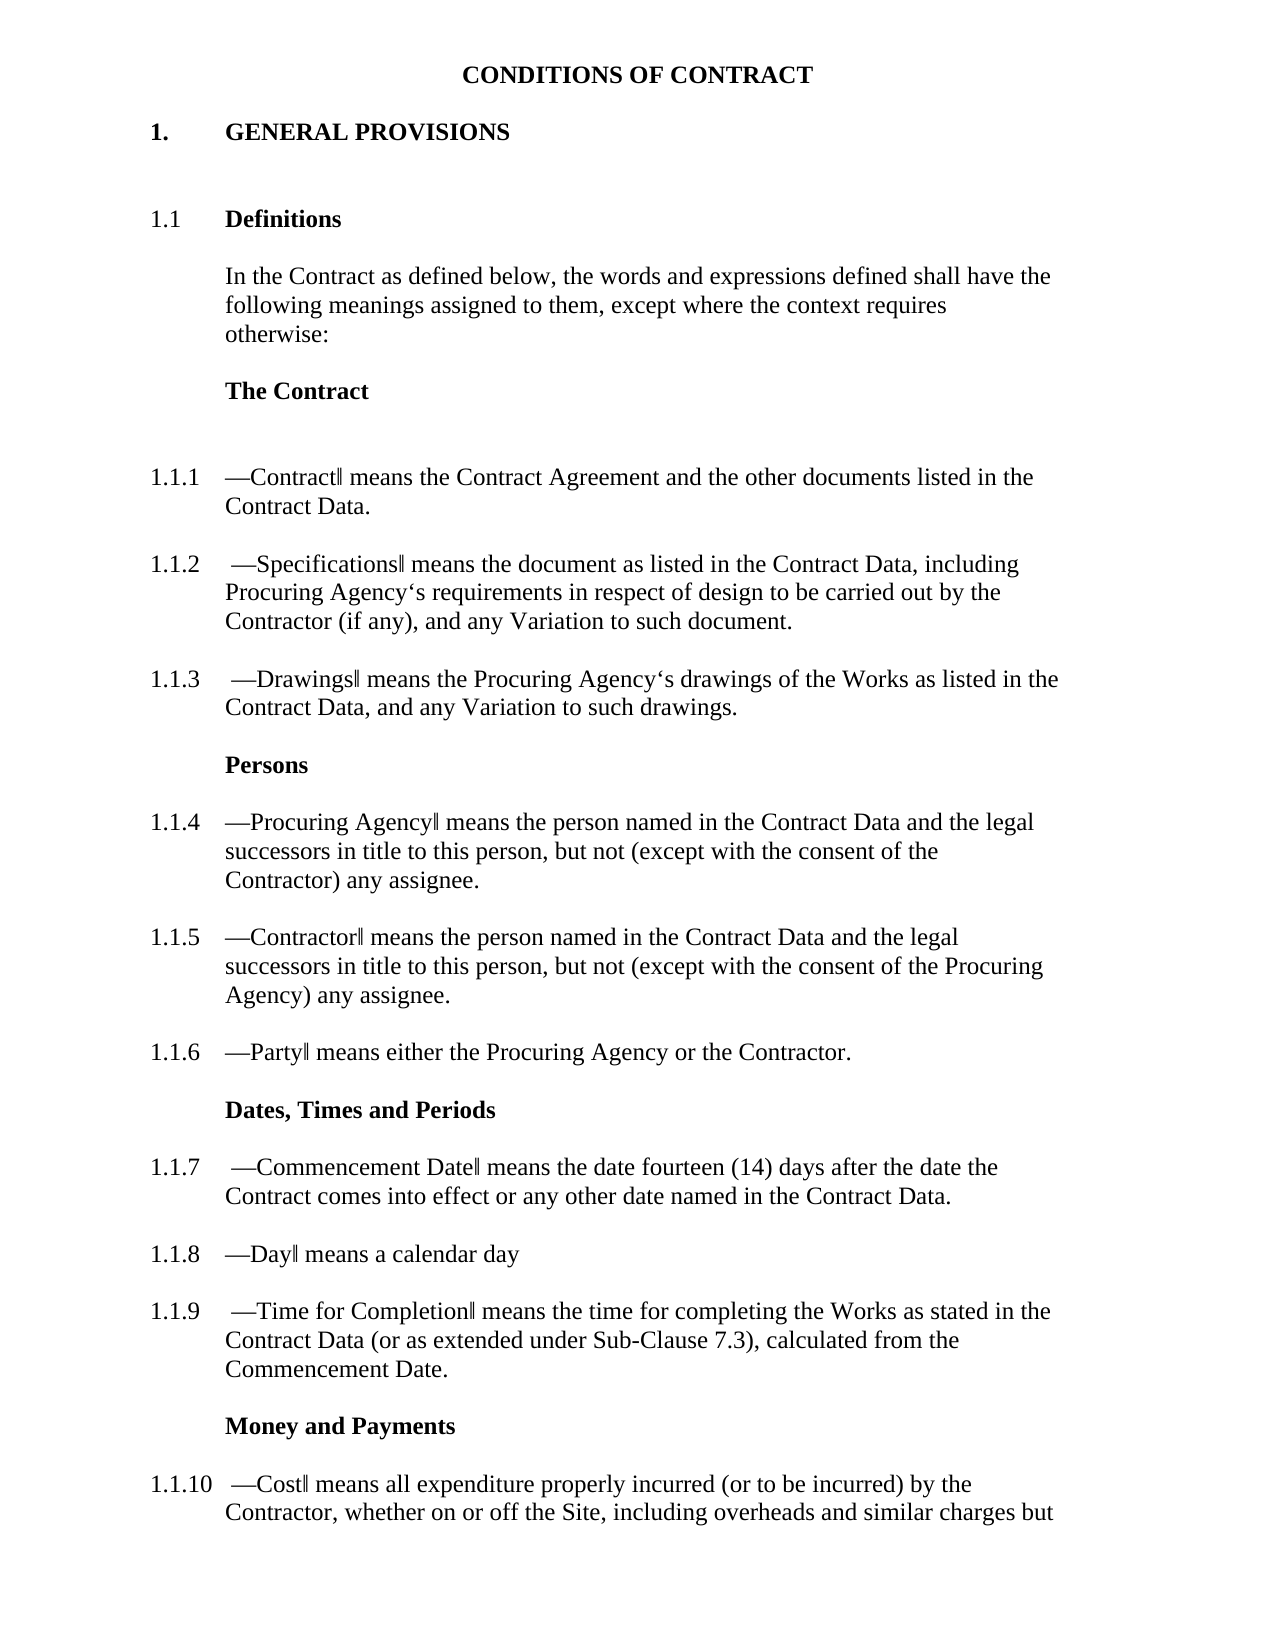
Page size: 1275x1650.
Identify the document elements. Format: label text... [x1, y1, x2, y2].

text Commencement Date. [150, 1354, 1125, 1382]
text 1.1.4 ―Procuring Agency‖ means the person named in the Contract Data and the legal [150, 807, 1125, 836]
text 1.1.5 ―Contractor‖ means the person named in the Contract Data and the legal [150, 922, 1125, 951]
text 1.1.8 ―Day‖ means a calendar day [150, 1239, 1125, 1267]
text Persons [150, 750, 1125, 779]
text Procuring Agency‘s requirements in respect of design to be carried out by the [225, 577, 1125, 606]
text 1.1.3 ―Drawings‖ means the Procuring Agency‘s drawings of the Works as listed in the [150, 664, 1125, 692]
text 1.1 Definitions [150, 204, 1125, 232]
text In the Contract as defined below, the words and expressions defined shall have the [225, 261, 1125, 290]
text Contractor) any assignee. [150, 865, 1125, 894]
text Contract Data. [150, 491, 1125, 520]
text following meanings assigned to them, except where the context requires [150, 290, 1125, 319]
text Contract Data (or as extended under Sub-Clause 7.3), calculated from the [225, 1325, 1125, 1354]
text Contract comes into effect or any other date named in the Contract Data. [150, 1181, 1125, 1210]
text otherwise: [150, 319, 1125, 347]
text Contractor, whether on or off the Site, including overheads and similar charges but [150, 1497, 1125, 1526]
text successors in title to this person, but not (except with the consent of the [225, 836, 1125, 865]
text 1.1.1 ―Contract‖ means the Contract Agreement and the other documents listed in the [150, 462, 1125, 491]
text successors in title to this person, but not (except with the consent of the Procuring [150, 951, 1125, 980]
text 1.1.7 ―Commencement Date‖ means the date fourteen (14) days after the date the [150, 1152, 1125, 1181]
text 1. GENERAL PROVISIONS [150, 117, 1125, 146]
text 1.1.9 ―Time for Completion‖ means the time for completing the Works as stated in the [150, 1296, 1125, 1325]
text Agency) any assignee. [150, 980, 1125, 1009]
text The Contract [150, 376, 1125, 405]
text Money and Payments [150, 1411, 1125, 1440]
text 1.1.6 ―Party‖ means either the Procuring Agency or the Contractor. [150, 1037, 1125, 1066]
text 1.1.10 ―Cost‖ means all expenditure properly incurred (or to be incurred) by the [150, 1469, 1125, 1497]
text Dates, Times and Periods [150, 1095, 1125, 1124]
text Contract Data, and any Variation to such drawings. [150, 692, 1125, 721]
text CONDITIONS OF CONTRACT [150, 60, 1125, 89]
text Contractor (if any), and any Variation to such document. [150, 606, 1125, 635]
text 1.1.2 ―Specifications‖ means the document as listed in the Contract Data, including [150, 549, 1125, 577]
